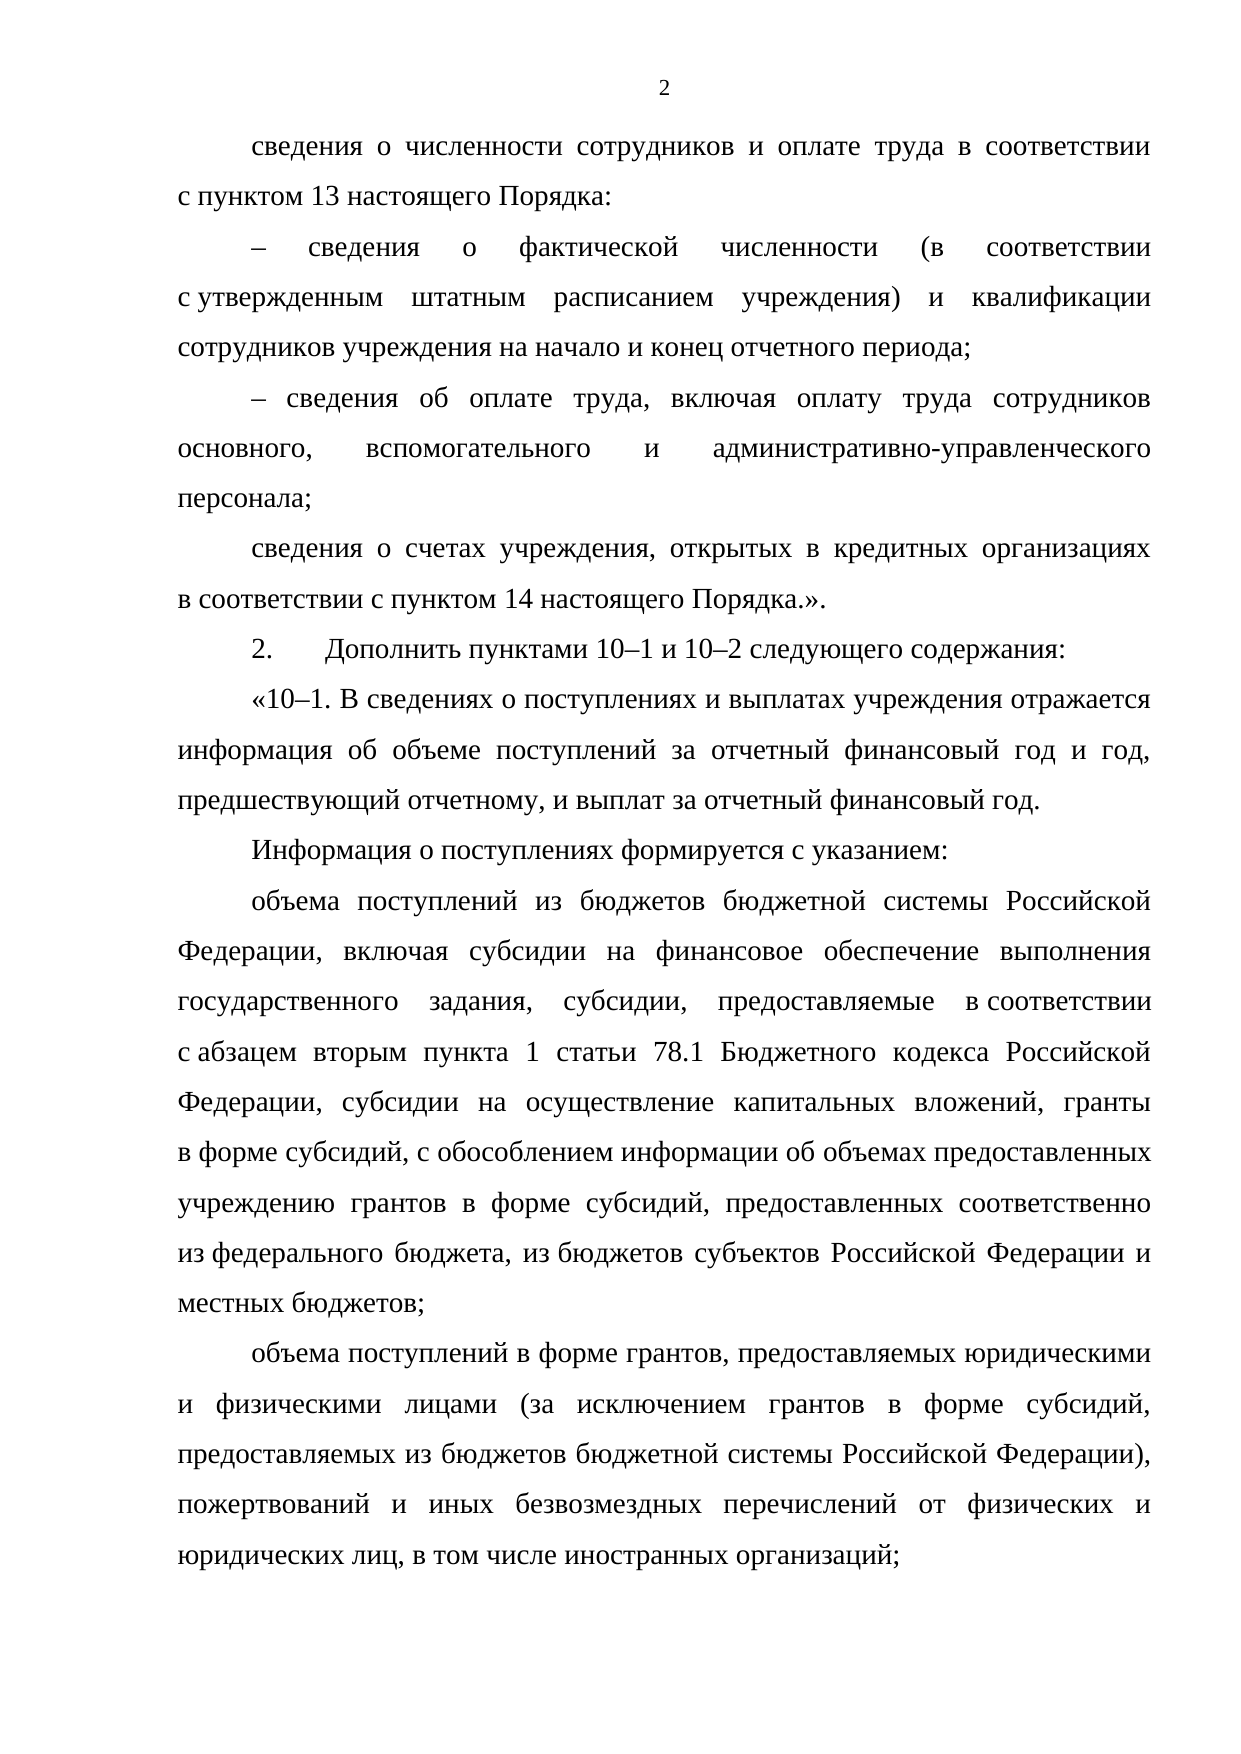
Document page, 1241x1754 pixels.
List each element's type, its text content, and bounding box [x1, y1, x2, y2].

list объема поступлений из бюджетов бюджетной системы Российской Федерации, включая субсидии на финансовое обеспечение выполнения государственного задания, субсидии, предоставляемые в соответствии с абзацем вторым пункта 1 статьи 78.1 Бюджетного кодекса Российской Федерации, субсидии на осуществление капитальных вложений, гранты в форме субсидий, с обособлением информации об объемах предоставленных учреждению грантов в форме субсидий, предоставленных соответственно из федерального бюджета, из бюджетов субъектов Российской Федерации и местных бюджетов; [177, 883, 1152, 1319]
list Дополнить пунктами 10–1 и 10–2 следующего содержания: [177, 631, 1152, 665]
text – сведения о фактической численности (в соответствии с утвержденным штатным расписанием учреждения) и квалификации сотрудников учреждения на начало и конец отчетного периода; [177, 229, 1152, 363]
list объема поступлений в форме грантов, предоставляемых юридическими и физическими лицами (за исключением грантов в форме субсидий, предоставляемых из бюджетов бюджетной системы Российской Федерации), пожертвований и иных безвозмездных перечислений от физических и юридических лиц, в том числе иностранных организаций; [177, 1336, 1152, 1570]
list «10–1. В сведениях о поступлениях и выплатах учреждения отражается информация об объеме поступлений за отчетный финансовый год и год, предшествующий отчетному, и выплат за отчетный финансовый год. [177, 682, 1152, 816]
text – сведения об оплате труда, включая оплату труда сотрудников основного, вспомогательного и административно-управленческого персонала; [177, 380, 1152, 514]
list Информация о поступлениях формируется с указанием: [177, 832, 1152, 866]
text сведения о численности сотрудников и оплате труда в соответствии с пунктом 13 настоящего Порядка: [177, 128, 1152, 212]
text сведения о счетах учреждения, открытых в кредитных организациях в соответствии с пунктом 14 настоящего Порядка.». [177, 531, 1152, 614]
